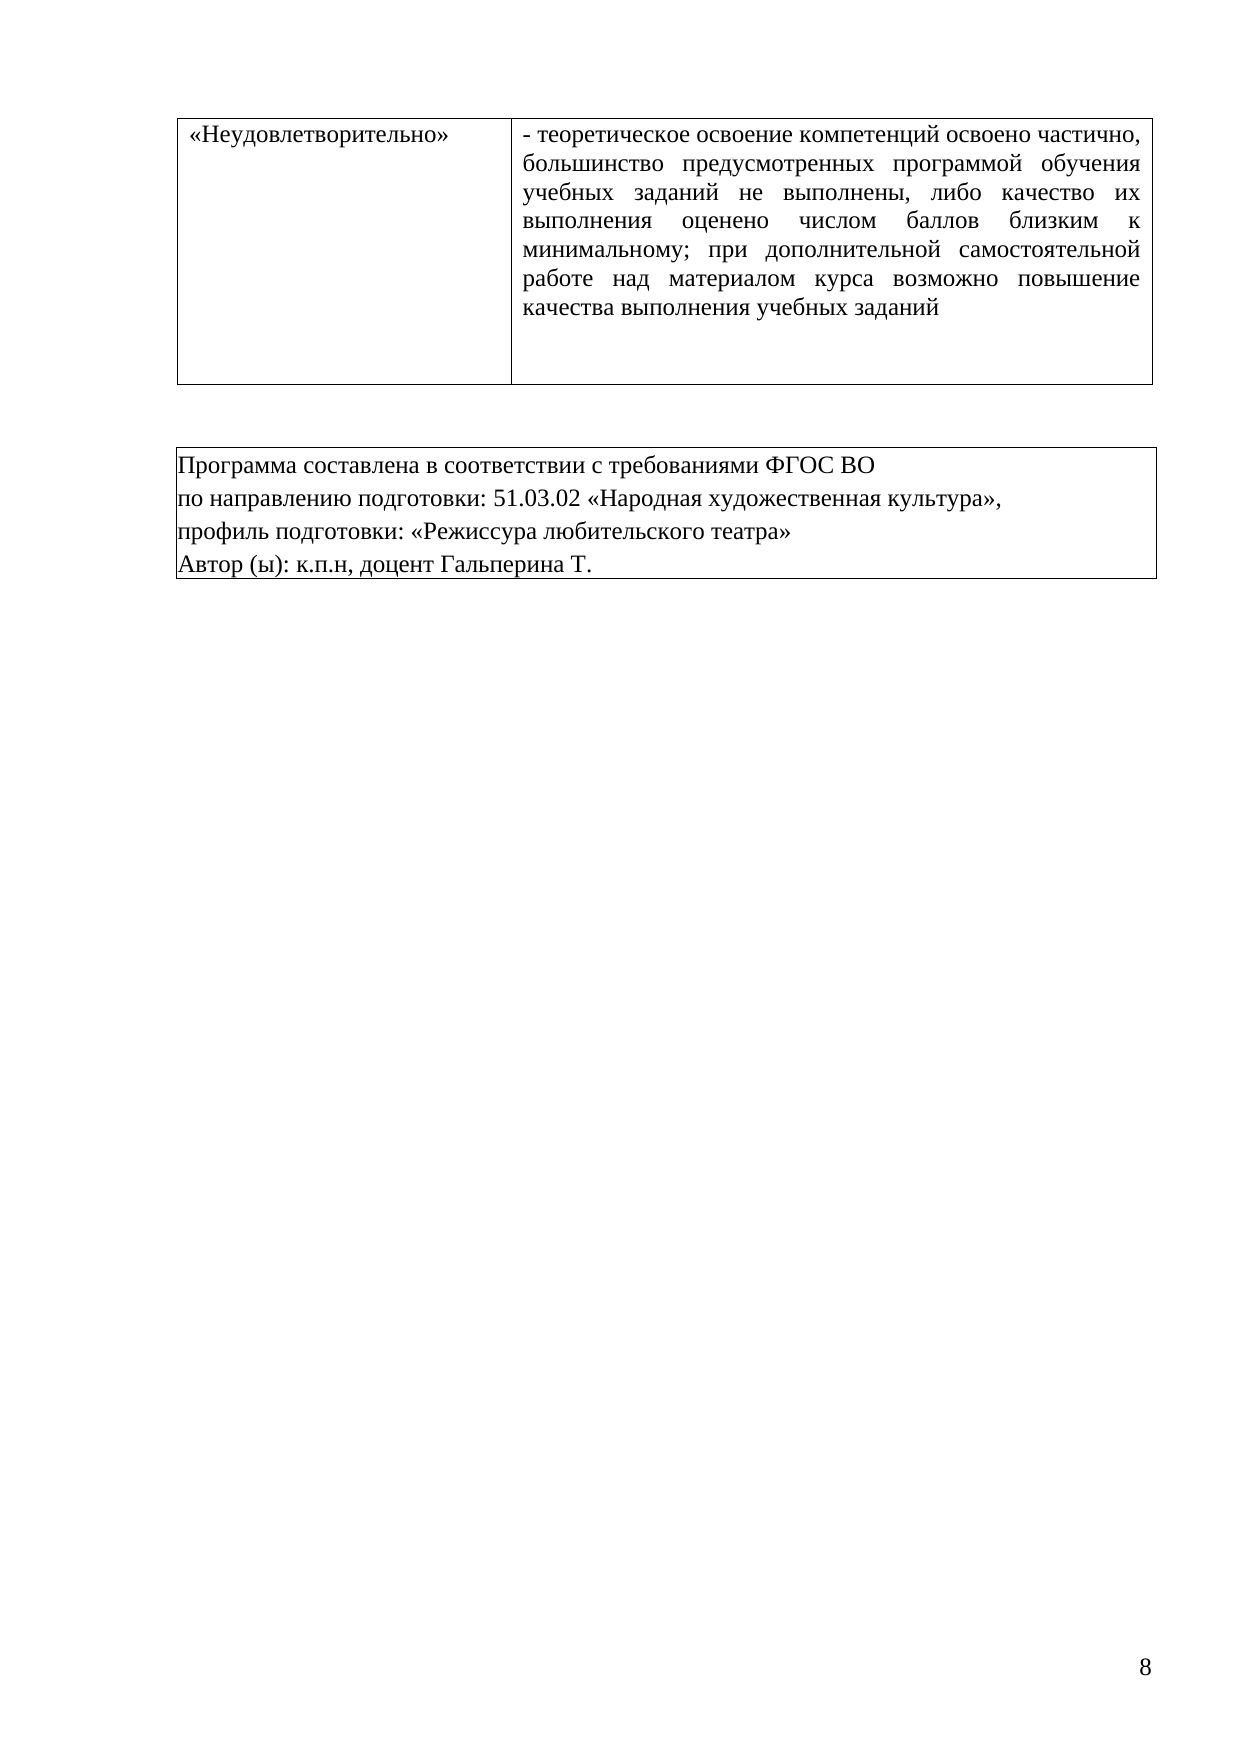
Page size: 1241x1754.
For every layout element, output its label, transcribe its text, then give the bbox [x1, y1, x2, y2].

text Программа составлена в соответствии с требованиями ФГОС ВО [177, 448, 1156, 479]
table_cell «Неудовлетворительно» [178, 119, 511, 384]
table_cell - теоретическое освоение компетенций освоено частично, большинство предусмотренных программой обучения учебных заданий не выполнены, либо качество их выполнения оценено числом баллов близким к минимальному; при дополнительной самостоятельной работе над материалом курса возможно повышение качества выполнения учебных заданий [512, 119, 1152, 384]
text профиль подготовки: «Режиссура любительского театра» [177, 513, 1156, 545]
text Автор (ы): к.п.н, доцент Гальперина Т. [177, 546, 1156, 578]
text по направлению подготовки: 51.03.02 «Народная художественная культура», [177, 480, 1156, 512]
